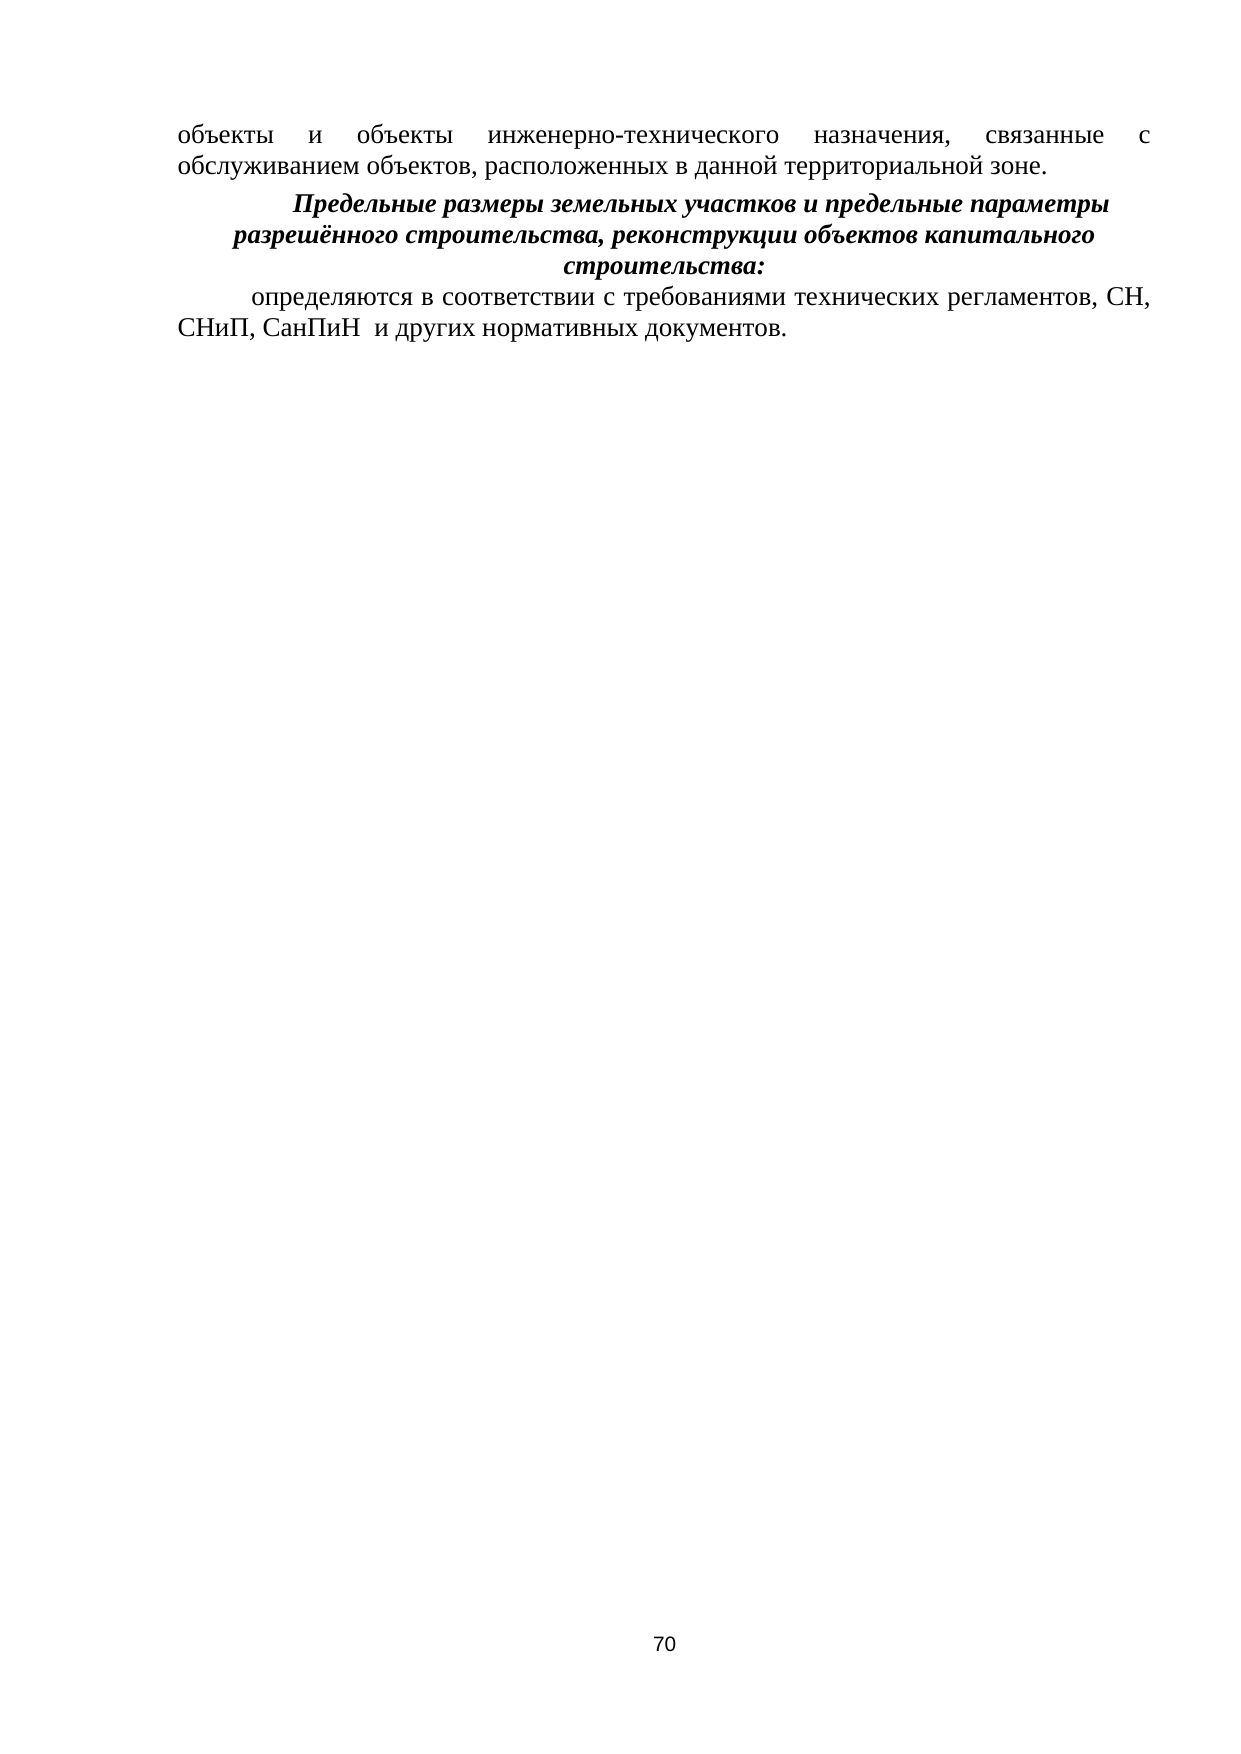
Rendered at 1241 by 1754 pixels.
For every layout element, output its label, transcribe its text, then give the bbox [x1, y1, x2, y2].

text определяются в соответствии с требованиями технических регламентов, СН, СНиП, СанПиН и других нормативных документов. [177, 280, 1152, 342]
text Предельные размеры земельных участков и предельные параметры разрешённого строительства, реконструкции объектов капитального строительства: [177, 187, 1152, 280]
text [177, 118, 1152, 180]
